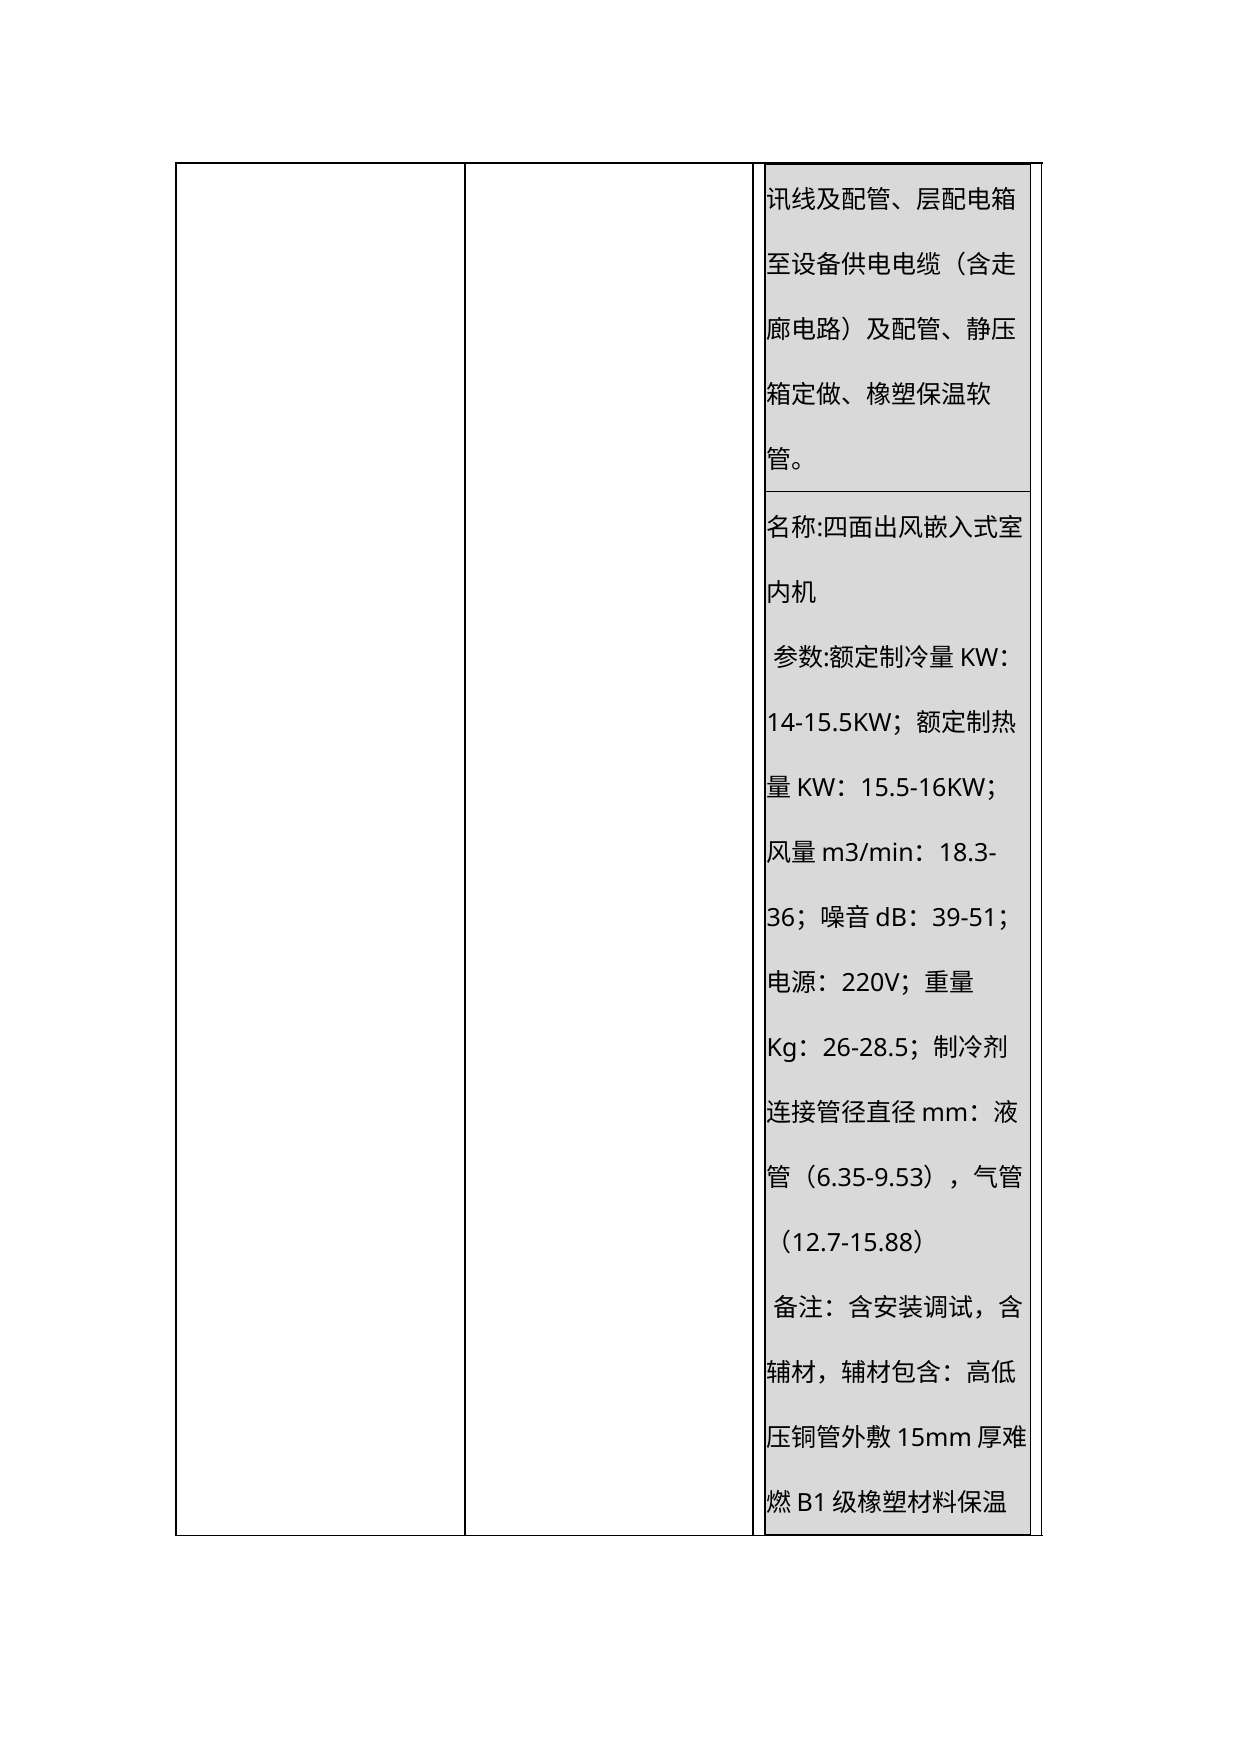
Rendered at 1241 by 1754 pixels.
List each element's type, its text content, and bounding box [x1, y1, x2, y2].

table_cell [1031, 164, 1041, 1535]
table_cell [754, 164, 764, 1535]
table_cell ★ [466, 164, 752, 1535]
table_cell 1 [177, 164, 464, 1535]
